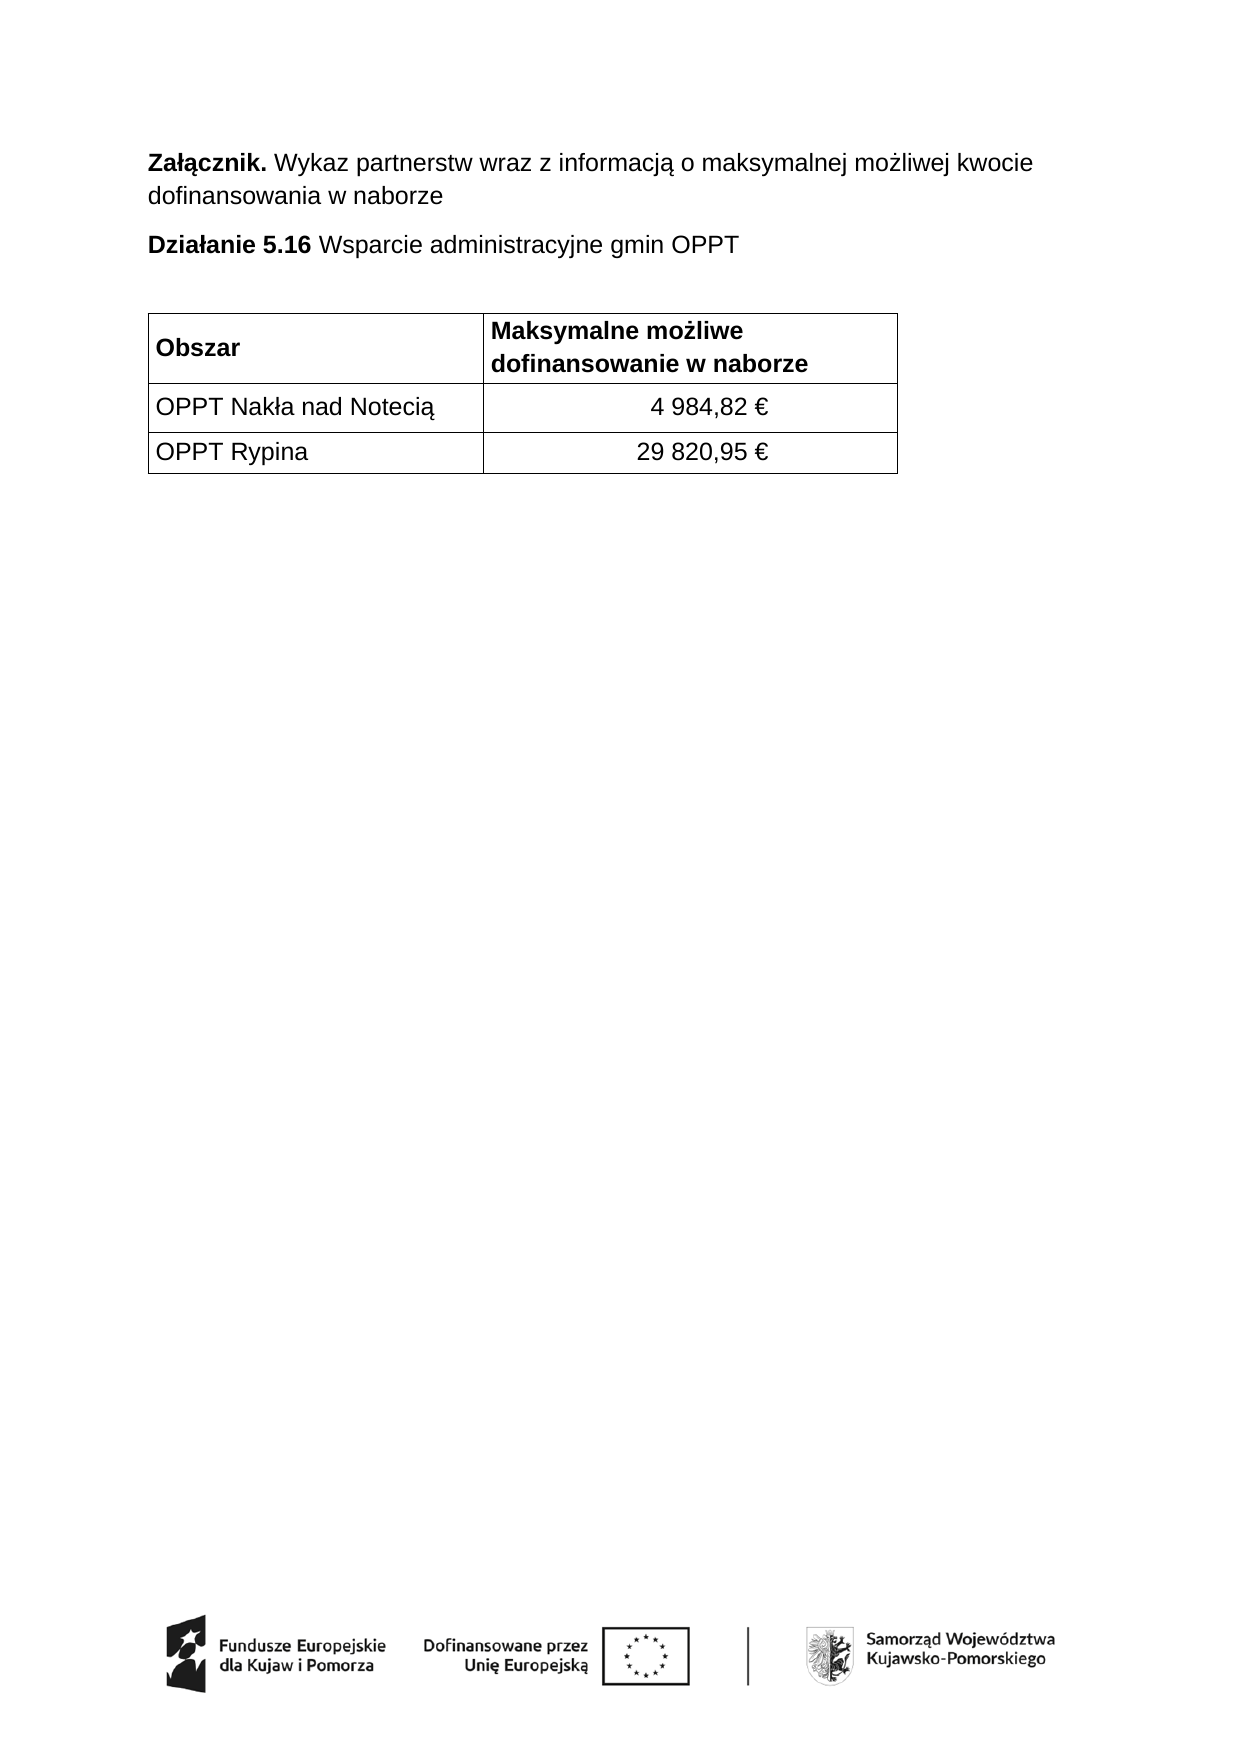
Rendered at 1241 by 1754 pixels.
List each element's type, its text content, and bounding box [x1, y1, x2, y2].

table_header Obszar [149, 314, 483, 383]
table_cell OPPT Nakła nad Notecią [149, 384, 483, 432]
picture [147, 1595, 1093, 1712]
text Działanie 5.16 Wsparcie administracyjne gmin OPPT [148, 230, 1093, 259]
table_cell 4 984,82 € [484, 384, 897, 432]
table_cell 29 820,95 € [484, 433, 897, 473]
text Załącznik. Wykaz partnerstw wraz z informacją o maksymalnej możliwej kwocie dofinansowania w naborze [148, 148, 1093, 209]
table_cell OPPT Rypina [149, 433, 483, 473]
table_header Maksymalne możliwe dofinansowanie w naborze [484, 314, 897, 383]
